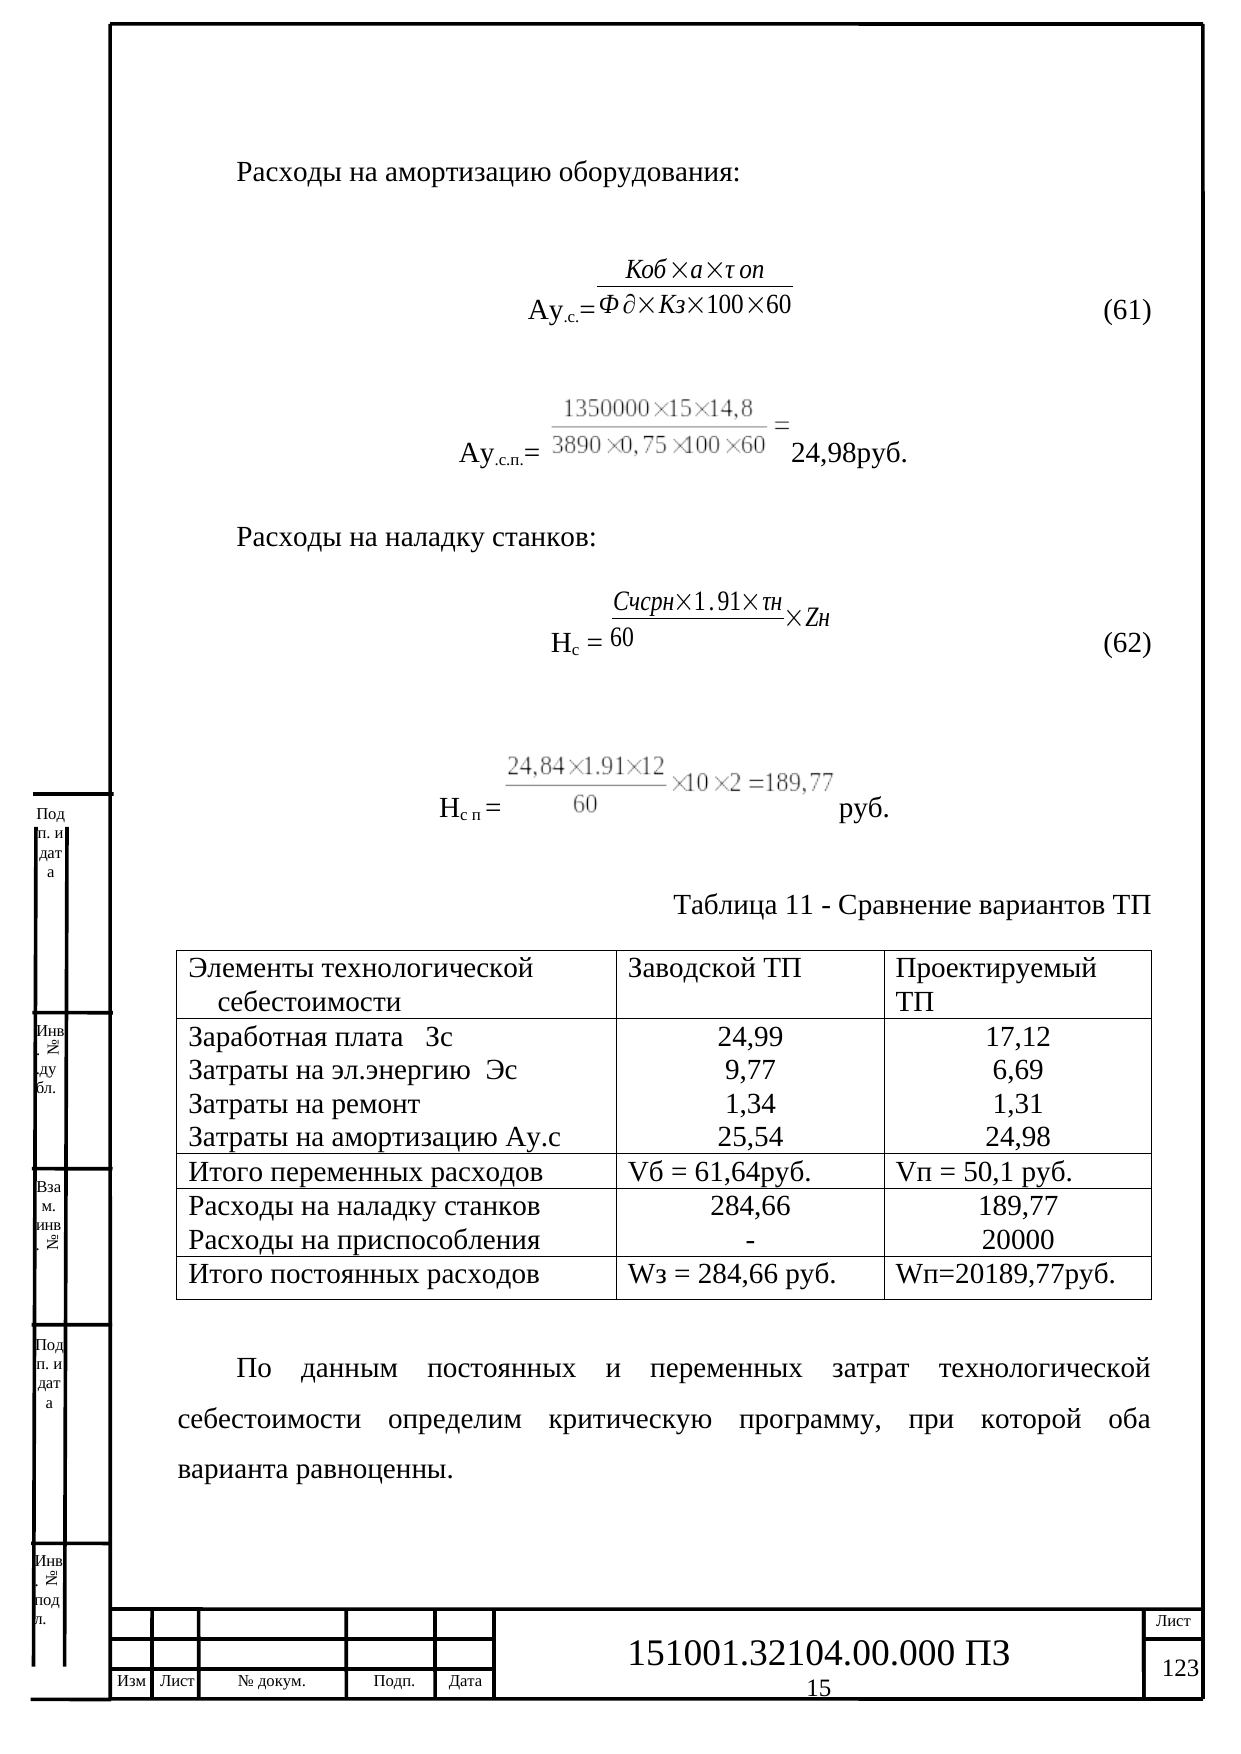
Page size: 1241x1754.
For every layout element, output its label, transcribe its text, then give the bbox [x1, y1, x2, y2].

table_header Заводской ТП [617, 951, 884, 1018]
table_cell 24,99 9,77 1,34 25,54 [617, 1019, 884, 1153]
text По данным постоянных и переменных затрат технологической себестоимости определим критическую программу, при которой оба варианта равноценны. [177, 1350, 1152, 1484]
list Нс п =руб. [177, 751, 1152, 824]
table_cell Vб = 61,64руб. [617, 1154, 884, 1187]
table_cell Итого переменных расходов [177, 1154, 616, 1187]
table_header Элементы технологической себестоимости [177, 951, 616, 1018]
text Ау.с.= (61) [215, 254, 1152, 326]
table_header Проектируемый ТП [885, 951, 1151, 1018]
table_cell Расходы на наладку станков Расходы на приспособления [177, 1189, 616, 1256]
table_cell 17,12 6,69 1,31 24,98 [885, 1019, 1151, 1153]
text Расходы на наладку станков: [177, 519, 1152, 552]
text Ау.с.п.= 24,98руб. [215, 393, 1152, 469]
list Нс = (62) [236, 586, 1152, 659]
table_cell Итого постоянных расходов [177, 1257, 616, 1299]
table_cell Заработная плата Зс Затраты на эл.энергию Эс Затраты на ремонт Затраты на амортизацию Ау.с [177, 1019, 616, 1153]
list Таблица 11 - Сравнение вариантов ТП [177, 887, 1152, 920]
table_cell 284,66 - [617, 1189, 884, 1256]
text Расходы на амортизацию оборудования: [215, 154, 1152, 187]
table_cell 189,77 20000 [885, 1189, 1151, 1256]
table_cell Vп = 50,1 руб. [885, 1154, 1151, 1187]
table_cell Wп=20189,77руб. [885, 1257, 1151, 1299]
table_cell Wз = 284,66 руб. [617, 1257, 884, 1299]
